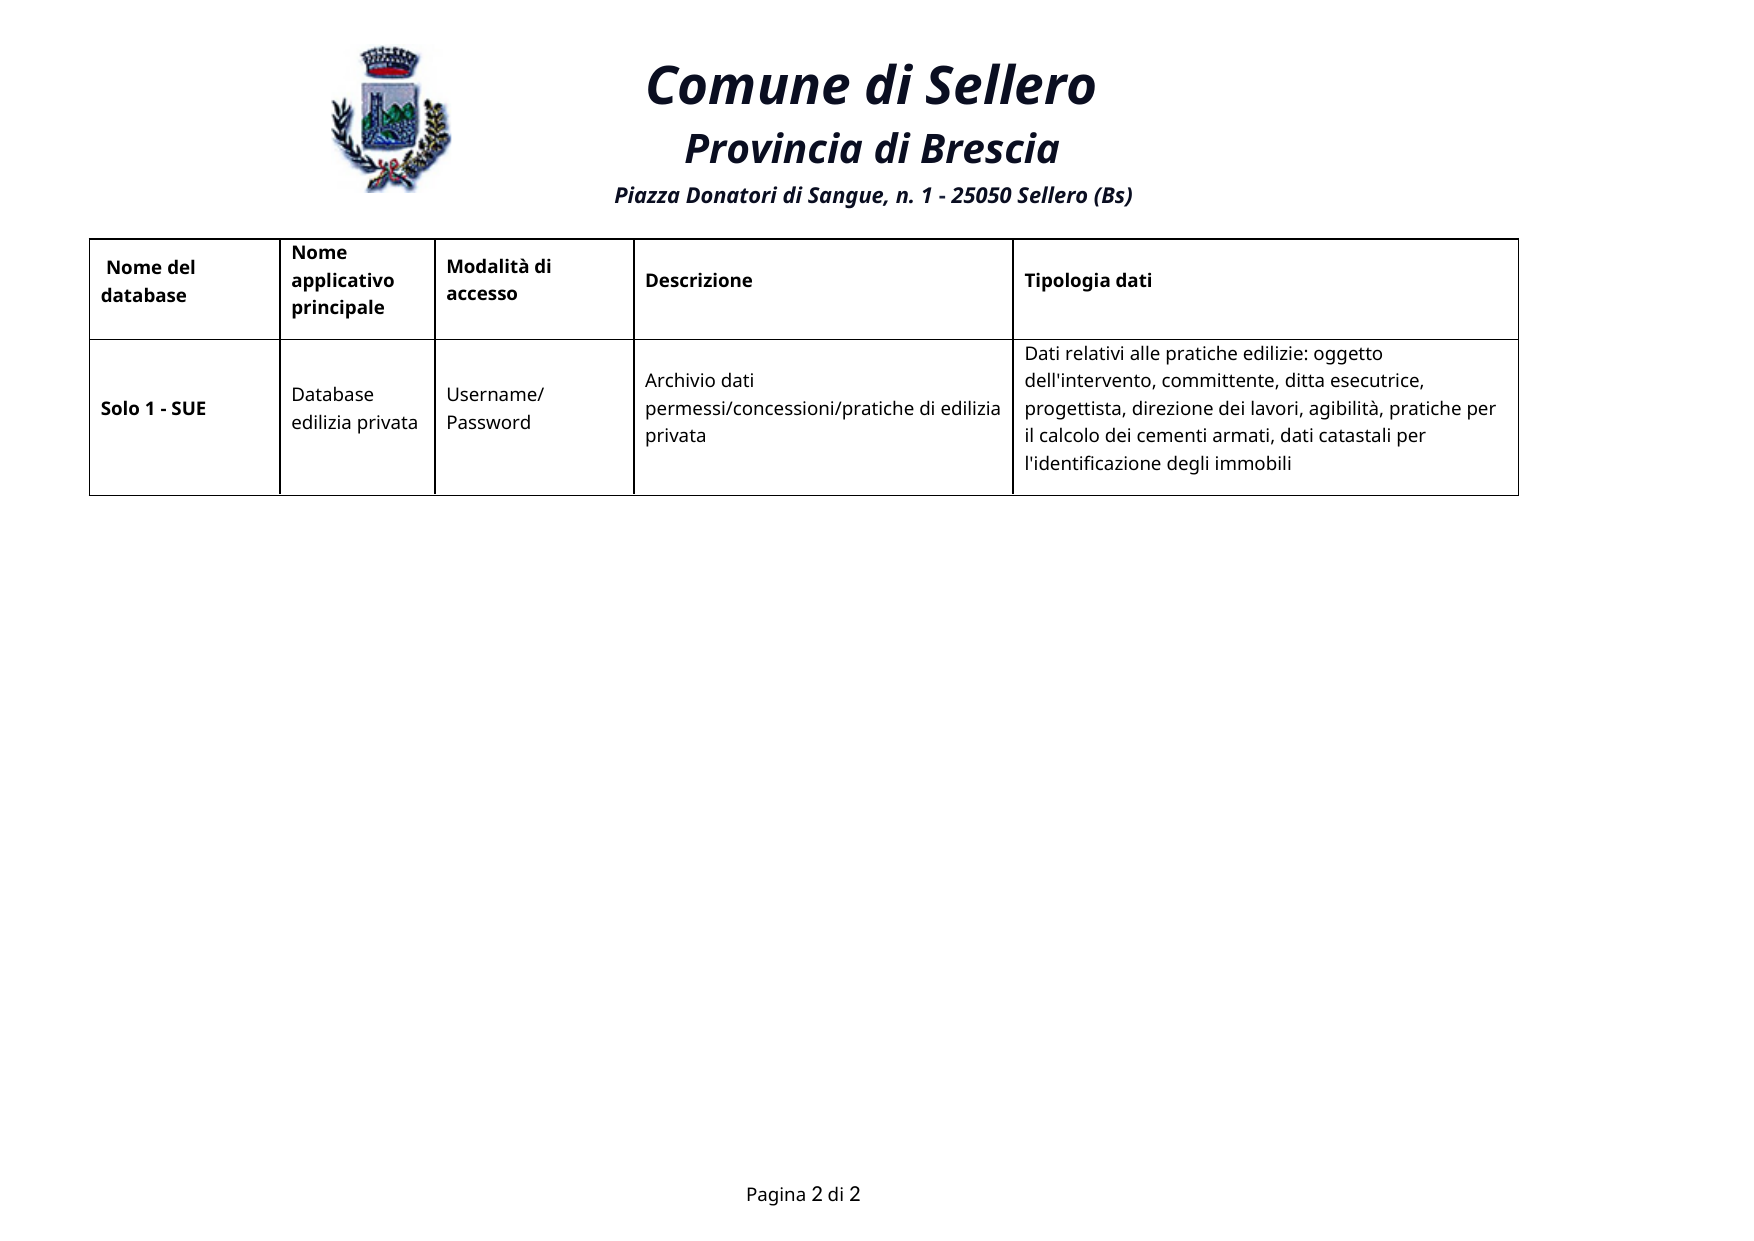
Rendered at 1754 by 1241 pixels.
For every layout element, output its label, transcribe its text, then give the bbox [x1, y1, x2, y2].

table_header Modalità di accesso [436, 240, 633, 339]
table_cell Database edilizia privata [281, 340, 434, 494]
table_cell Username/Password [436, 340, 633, 494]
table_header Nome applicativo principale [281, 240, 434, 339]
table_header Nome del database [90, 240, 279, 339]
table_cell Dati relativi alle pratiche edilizie: oggetto dell'intervento, committente, ditta esecutrice, progettista, direzione dei lavori, agibilità, pratiche per il calcolo dei cementi armati, dati catastali per l'identificazione degli immobili [1014, 340, 1518, 494]
table_header Tipologia dati [1014, 240, 1518, 339]
table_cell Solo 1 - SUE [90, 340, 279, 494]
table_cell Archivio dati permessi/concessioni/pratiche di edilizia privata [635, 340, 1012, 494]
table_header Descrizione [635, 240, 1012, 339]
picture [331, 44, 452, 193]
